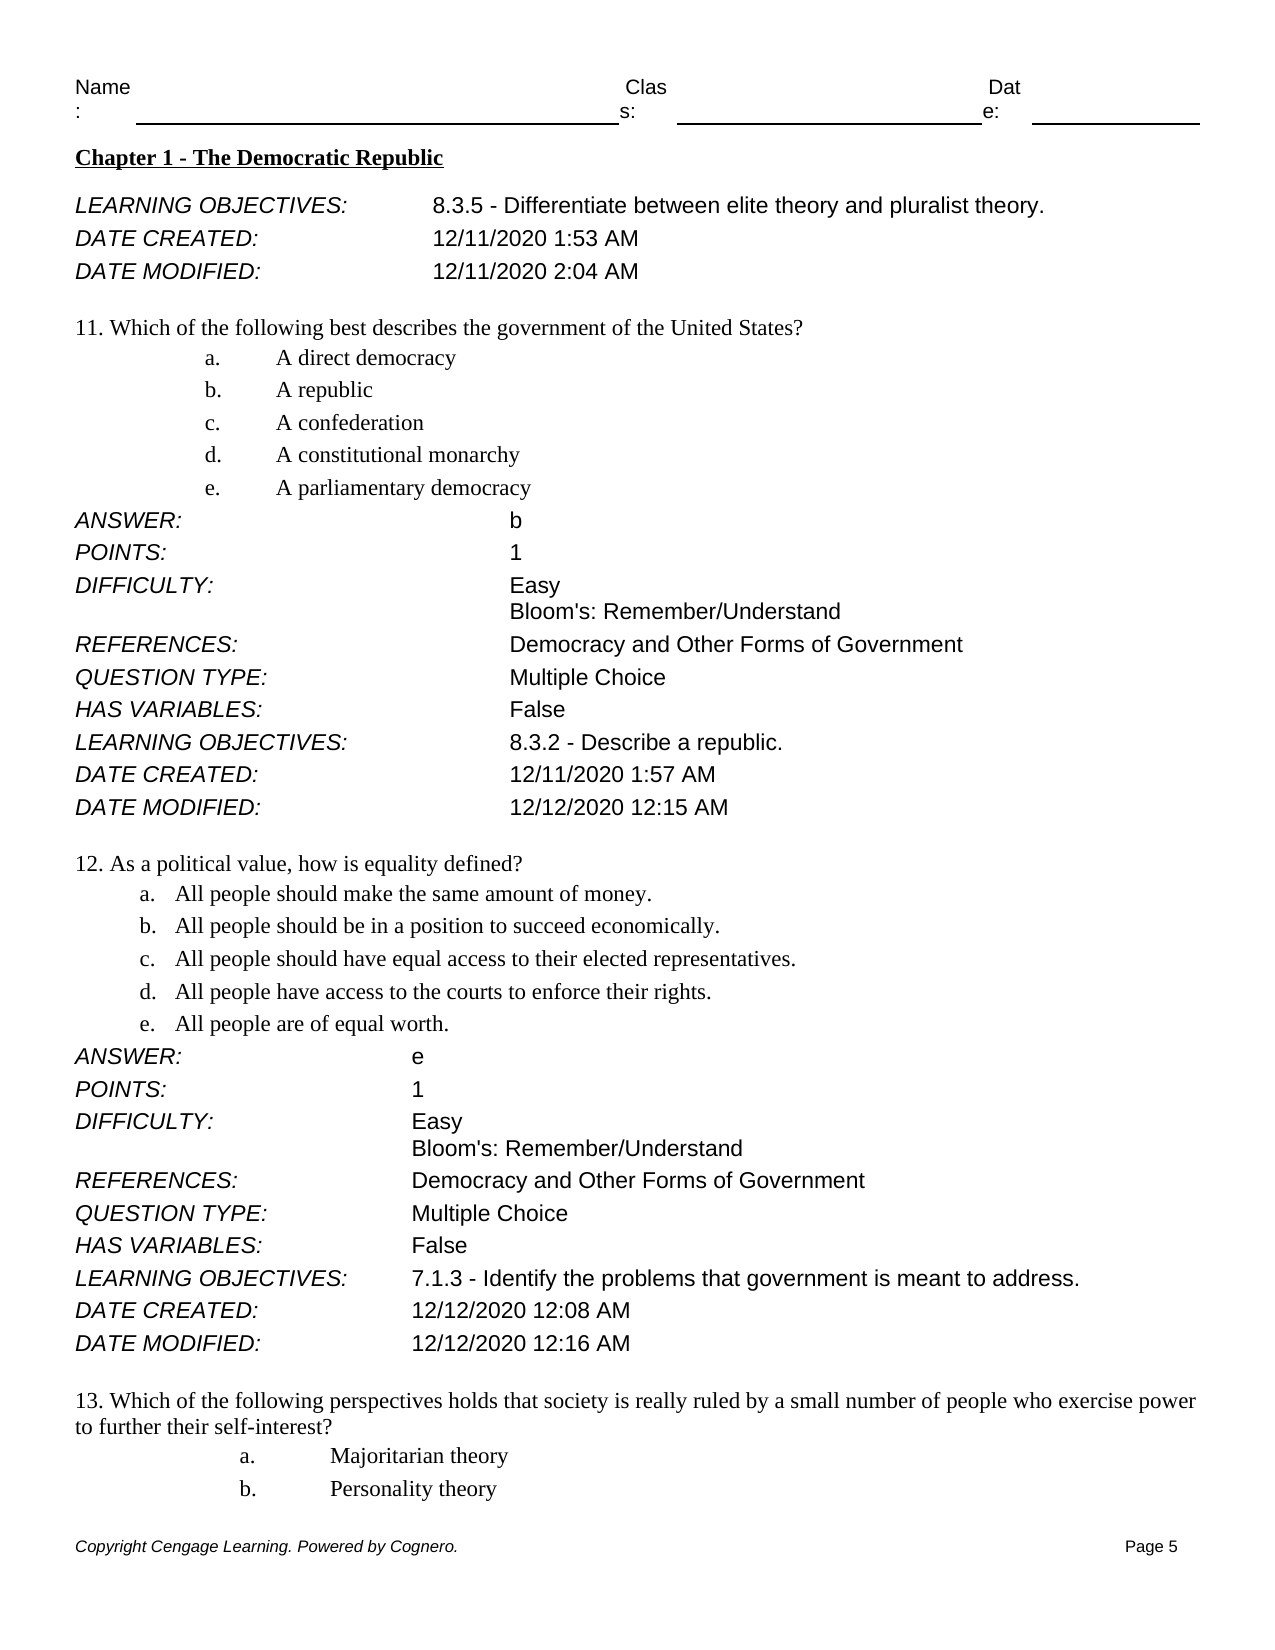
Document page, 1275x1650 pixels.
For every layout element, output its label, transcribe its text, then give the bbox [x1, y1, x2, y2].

table_header 12. As a political value, how is equality defined? [75, 850, 1200, 1360]
table_header 11. Which of the following best describes the government of the United States? [75, 314, 1200, 823]
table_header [75, 1387, 1200, 1504]
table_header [75, 189, 1200, 287]
